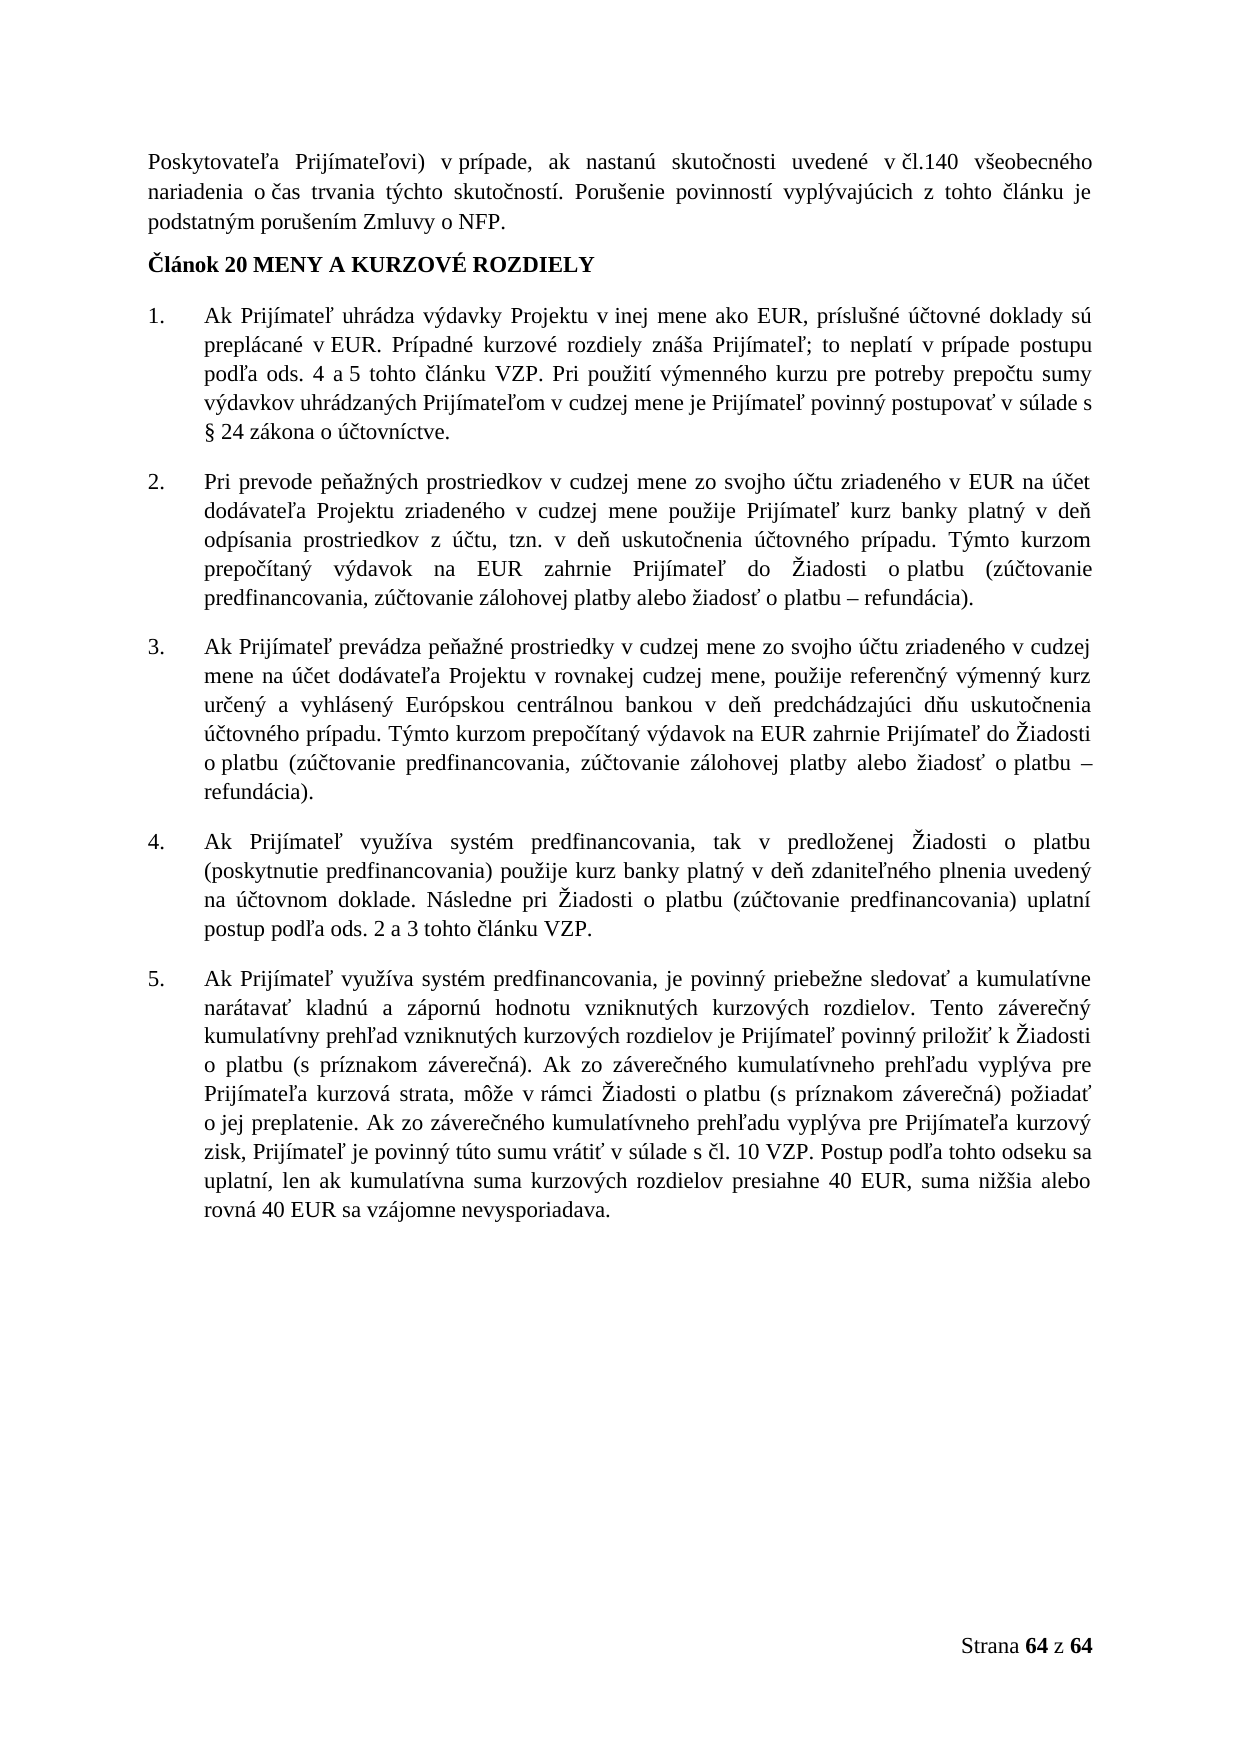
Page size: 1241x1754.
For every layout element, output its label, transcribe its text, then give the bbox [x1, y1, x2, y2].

list Pri prevode peňažných prostriedkov v cudzej mene zo svojho účtu zriadeného v EUR na účet dodávateľa Projektu zriadeného v cudzej mene použije Prijímateľ kurz banky platný v deň odpísania prostriedkov z účtu, tzn. v deň uskutočnenia účtovného prípadu. Týmto kurzom prepočítaný výdavok na EUR zahrnie Prijímateľ do Žiadosti o platbu (zúčtovanie predfinancovania, zúčtovanie zálohovej platby alebo žiadosť o platbu – refundácia). [148, 468, 1092, 610]
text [148, 148, 1092, 234]
list Ak Prijímateľ uhrádza výdavky Projektu v inej mene ako EUR, príslušné účtovné doklady sú preplácané v EUR. Prípadné kurzové rozdiely znáša Prijímateľ; to neplatí v prípade postupu podľa ods. 4 a 5 tohto článku VZP. Pri použití výmenného kurzu pre potreby prepočtu sumy výdavkov uhrádzaných Prijímateľom v cudzej mene je Prijímateľ povinný postupovať v súlade s § 24 zákona o účtovníctve. [148, 302, 1092, 444]
list Ak Prijímateľ využíva systém predfinancovania, tak v predloženej Žiadosti o platbu (poskytnutie predfinancovania) použije kurz banky platný v deň zdaniteľného plnenia uvedený na účtovnom doklade. Následne pri Žiadosti o platbu (zúčtovanie predfinancovania) uplatní postup podľa ods. 2 a 3 tohto článku VZP. [148, 828, 1092, 941]
list Ak Prijímateľ prevádza peňažné prostriedky v cudzej mene zo svojho účtu zriadeného v cudzej mene na účet dodávateľa Projektu v rovnakej cudzej mene, použije referenčný výmenný kurz určený a vyhlásený Európskou centrálnou bankou v deň predchádzajúci dňu uskutočnenia účtovného prípadu. Týmto kurzom prepočítaný výdavok na EUR zahrnie Prijímateľ do Žiadosti o platbu (zúčtovanie predfinancovania, zúčtovanie zálohovej platby alebo žiadosť o platbu – refundácia). [148, 633, 1092, 804]
list Ak Prijímateľ využíva systém predfinancovania, je povinný priebežne sledovať a kumulatívne narátavať kladnú a zápornú hodnotu vzniknutých kurzových rozdielov. Tento záverečný kumulatívny prehľad vzniknutých kurzových rozdielov je Prijímateľ povinný priložiť k Žiadosti o platbu (s príznakom záverečná). Ak zo záverečného kumulatívneho prehľadu vyplýva pre Prijímateľa kurzová strata, môže v rámci Žiadosti o platbu (s príznakom záverečná) požiadať o jej preplatenie. Ak zo záverečného kumulatívneho prehľadu vyplýva pre Prijímateľa kurzový zisk, Prijímateľ je povinný túto sumu vrátiť v súlade s čl. 10 VZP. Postup podľa tohto odseku sa uplatní, len ak kumulatívna suma kurzových rozdielov presiahne 40 EUR, suma nižšia alebo rovná 40 EUR sa vzájomne nevysporiadava. [148, 965, 1092, 1223]
text Článok 20 MENY A KURZOVÉ ROZDIELY [148, 251, 1092, 277]
